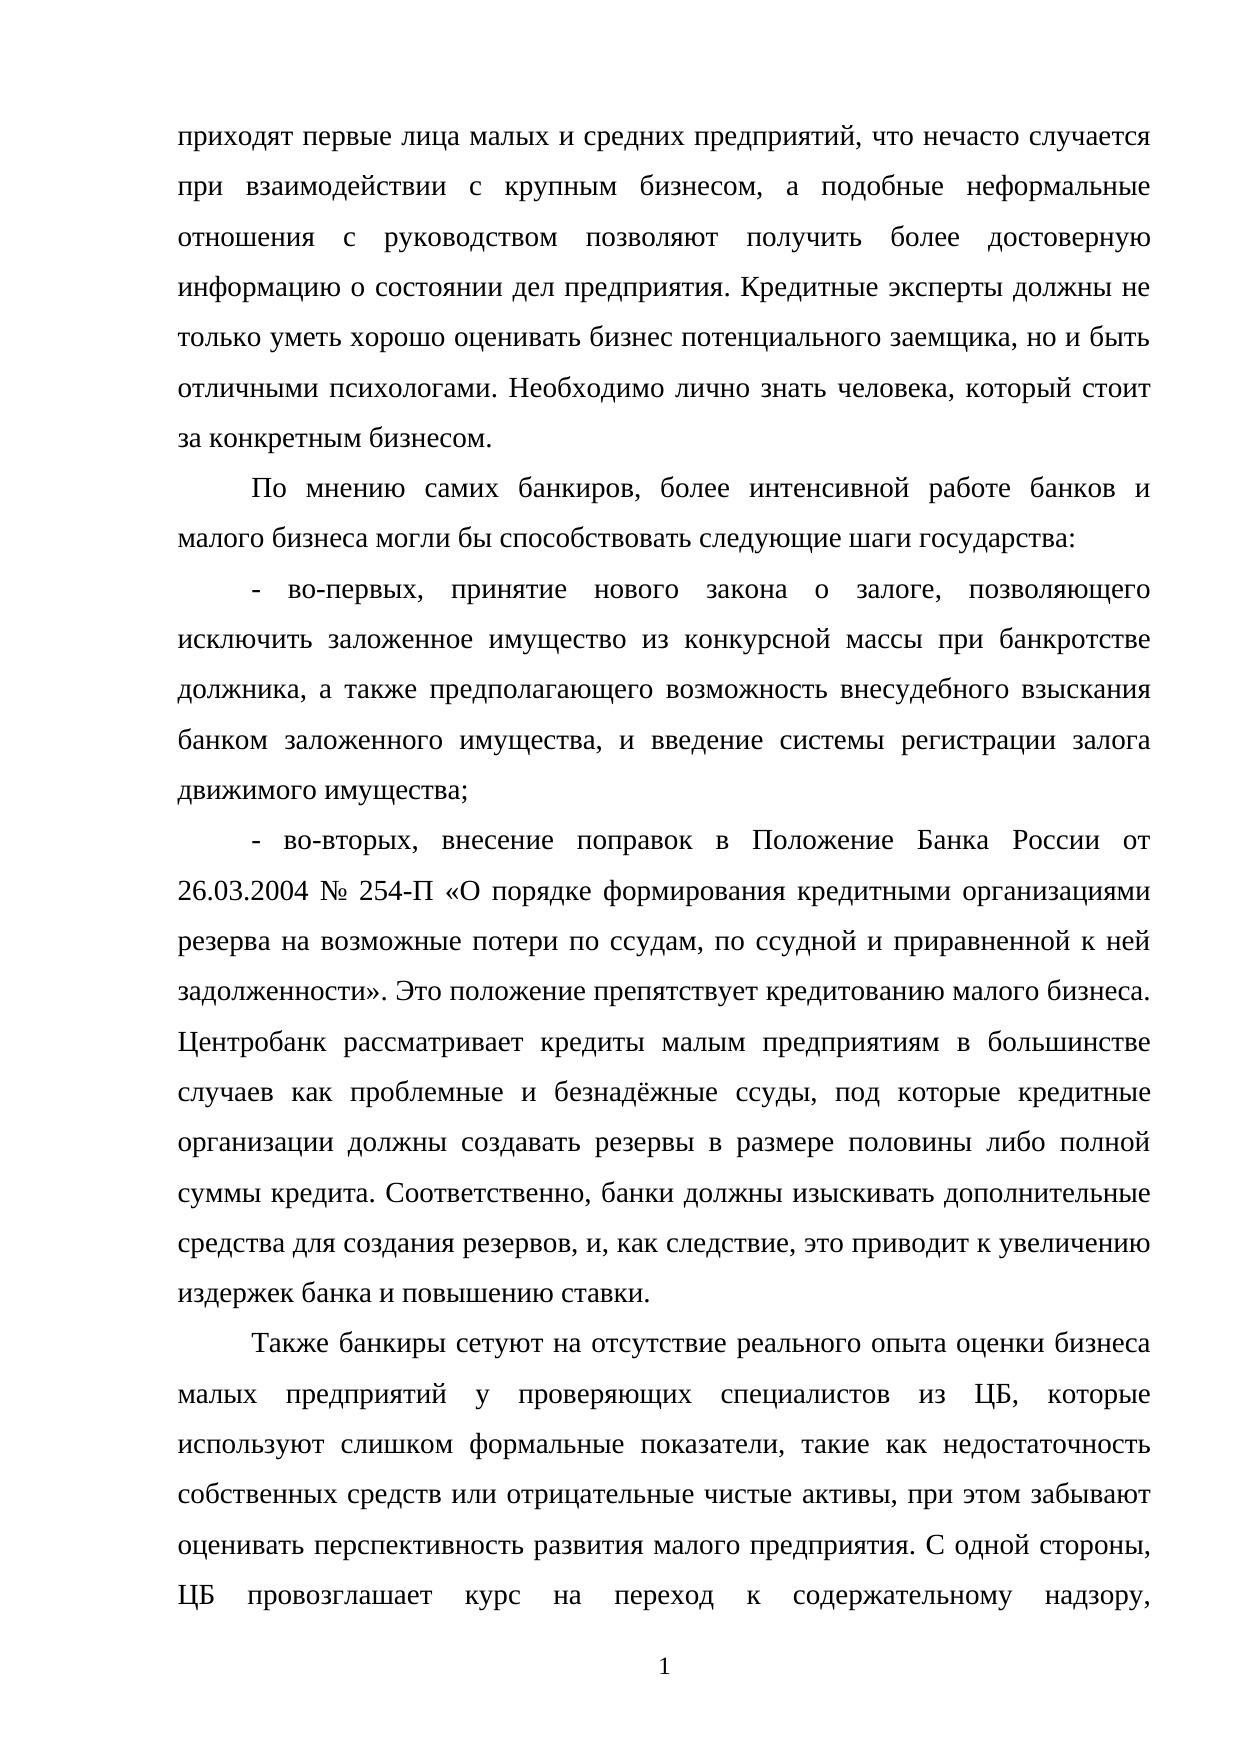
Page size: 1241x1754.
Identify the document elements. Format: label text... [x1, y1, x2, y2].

text - во-вторых, внесение поправок в Положение Банка России от 26.03.2004 № 254-П «О порядке формирования кредитными организациями резерва на возможные потери по ссудам, по ссудной и приравненной к ней задолженности». Это положение препятствует кредитованию малого бизнеса. Центробанк рассматривает кредиты малым предприятиям в большинстве случаев как проблемные и безнадёжные ссуды, под которые кредитные организации должны создавать резервы в размере половины либо полной суммы кредита. Соответственно, банки должны изыскивать дополнительные средства для создания резервов, и, как следствие, это приводит к увеличению издержек банка и повышению ставки. [177, 822, 1152, 1309]
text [177, 118, 1152, 453]
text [177, 1326, 1152, 1611]
text По мнению самих банкиров, более интенсивной работе банков и малого бизнеса могли бы способствовать следующие шаги государства: [177, 470, 1152, 554]
text - во-первых, принятие нового закона о залоге, позволяющего исключить заложенное имущество из конкурсной массы при банкротстве должника, а также предполагающего возможность внесудебного взыскания банком заложенного имущества, и введение системы регистрации залога движимого имущества; [177, 571, 1152, 806]
